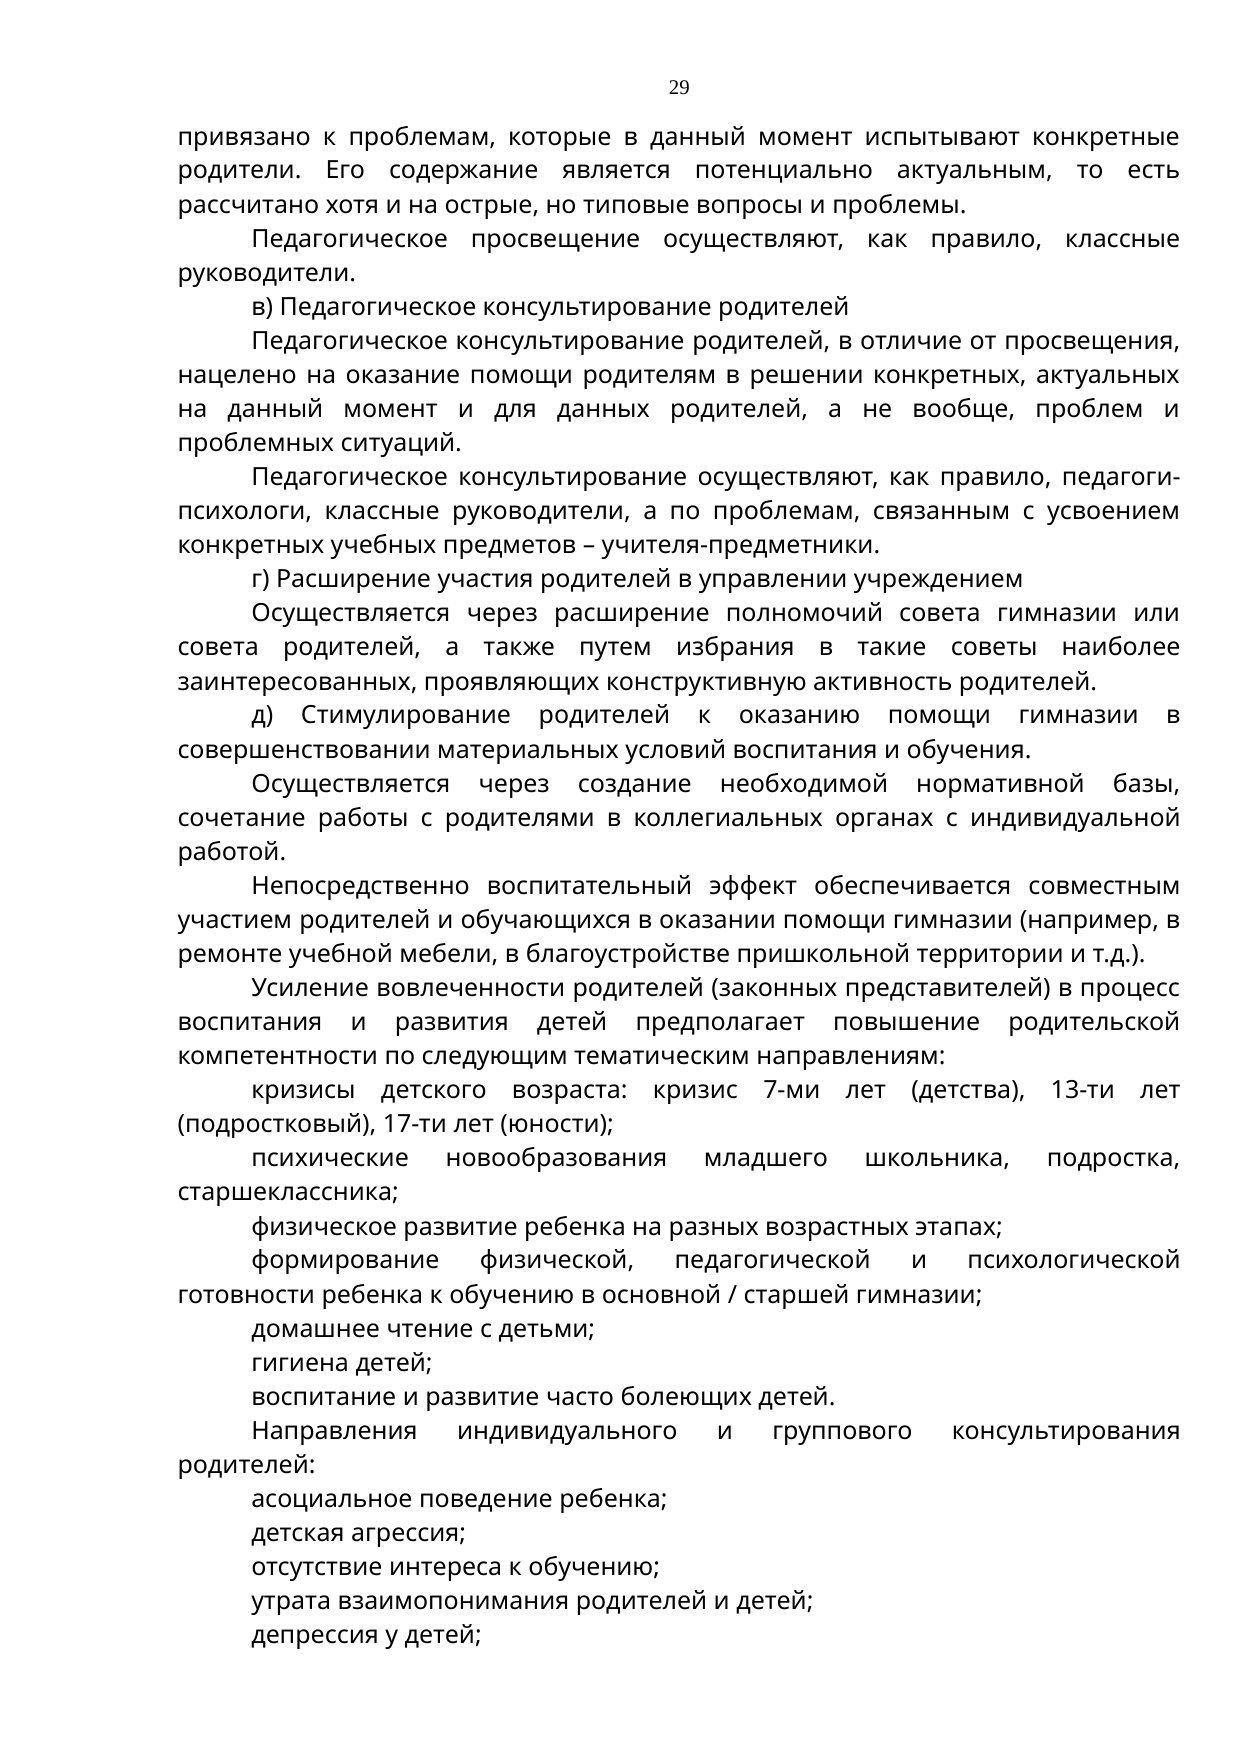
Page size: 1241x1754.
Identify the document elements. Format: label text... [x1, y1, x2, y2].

text Педагогическое консультирование осуществляют, как правило, педагоги-психологи, классные руководители, а по проблемам, связанным с усвоением конкретных учебных предметов – учителя-предметники. [177, 459, 1181, 561]
text Осуществляется через расширение полномочий совета гимназии или совета родителей, а также путем избрания в такие советы наиболее заинтересованных, проявляющих конструктивную активность родителей. [177, 595, 1181, 697]
text детская агрессия; [177, 1515, 1181, 1549]
text кризисы детского возраста: кризис 7-ми лет (детства), 13-ти лет (подростковый), 17-ти лет (юности); [177, 1072, 1181, 1140]
text домашнее чтение с детьми; [177, 1310, 1181, 1344]
text физическое развитие ребенка на разных возрастных этапах; [177, 1208, 1181, 1242]
text д) Стимулирование родителей к оказанию помощи гимназии в совершенствовании материальных условий воспитания и обучения. [177, 697, 1181, 765]
text утрата взаимопонимания родителей и детей; [177, 1583, 1181, 1617]
text г) Расширение участия родителей в управлении учреждением [177, 561, 1181, 595]
text Педагогическое консультирование родителей, в отличие от просвещения, нацелено на оказание помощи родителям в решении конкретных, актуальных на данный момент и для данных родителей, а не вообще, проблем и проблемных ситуаций. [177, 322, 1181, 459]
text в) Педагогическое консультирование родителей [177, 288, 1181, 322]
text Педагогическое просвещение осуществляют, как правило, классные руководители. [177, 220, 1181, 288]
text Усиление вовлеченности родителей (законных представителей) в процесс воспитания и развития детей предполагает повышение родительской компетентности по следующим тематическим направлениям: [177, 970, 1181, 1072]
text Осуществляется через создание необходимой нормативной базы, сочетание работы с родителями в коллегиальных органах с индивидуальной работой. [177, 765, 1181, 867]
text депрессия у детей; [177, 1617, 1181, 1651]
text воспитание и развитие часто болеющих детей. [177, 1378, 1181, 1412]
text формирование физической, педагогической и психологической готовности ребенка к обучению в основной / старшей гимназии; [177, 1242, 1181, 1310]
text отсутствие интереса к обучению; [177, 1549, 1181, 1583]
text гигиена детей; [177, 1344, 1181, 1378]
text асоциальное поведение ребенка; [177, 1481, 1181, 1515]
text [177, 118, 1181, 220]
text Непосредственно воспитательный эффект обеспечивается совместным участием родителей и обучающихся в оказании помощи гимназии (например, в ремонте учебной мебели, в благоустройстве пришкольной территории и т.д.). [177, 867, 1181, 970]
text психические новообразования младшего школьника, подростка, старшеклассника; [177, 1140, 1181, 1208]
text Направления индивидуального и группового консультирования родителей: [177, 1412, 1181, 1481]
